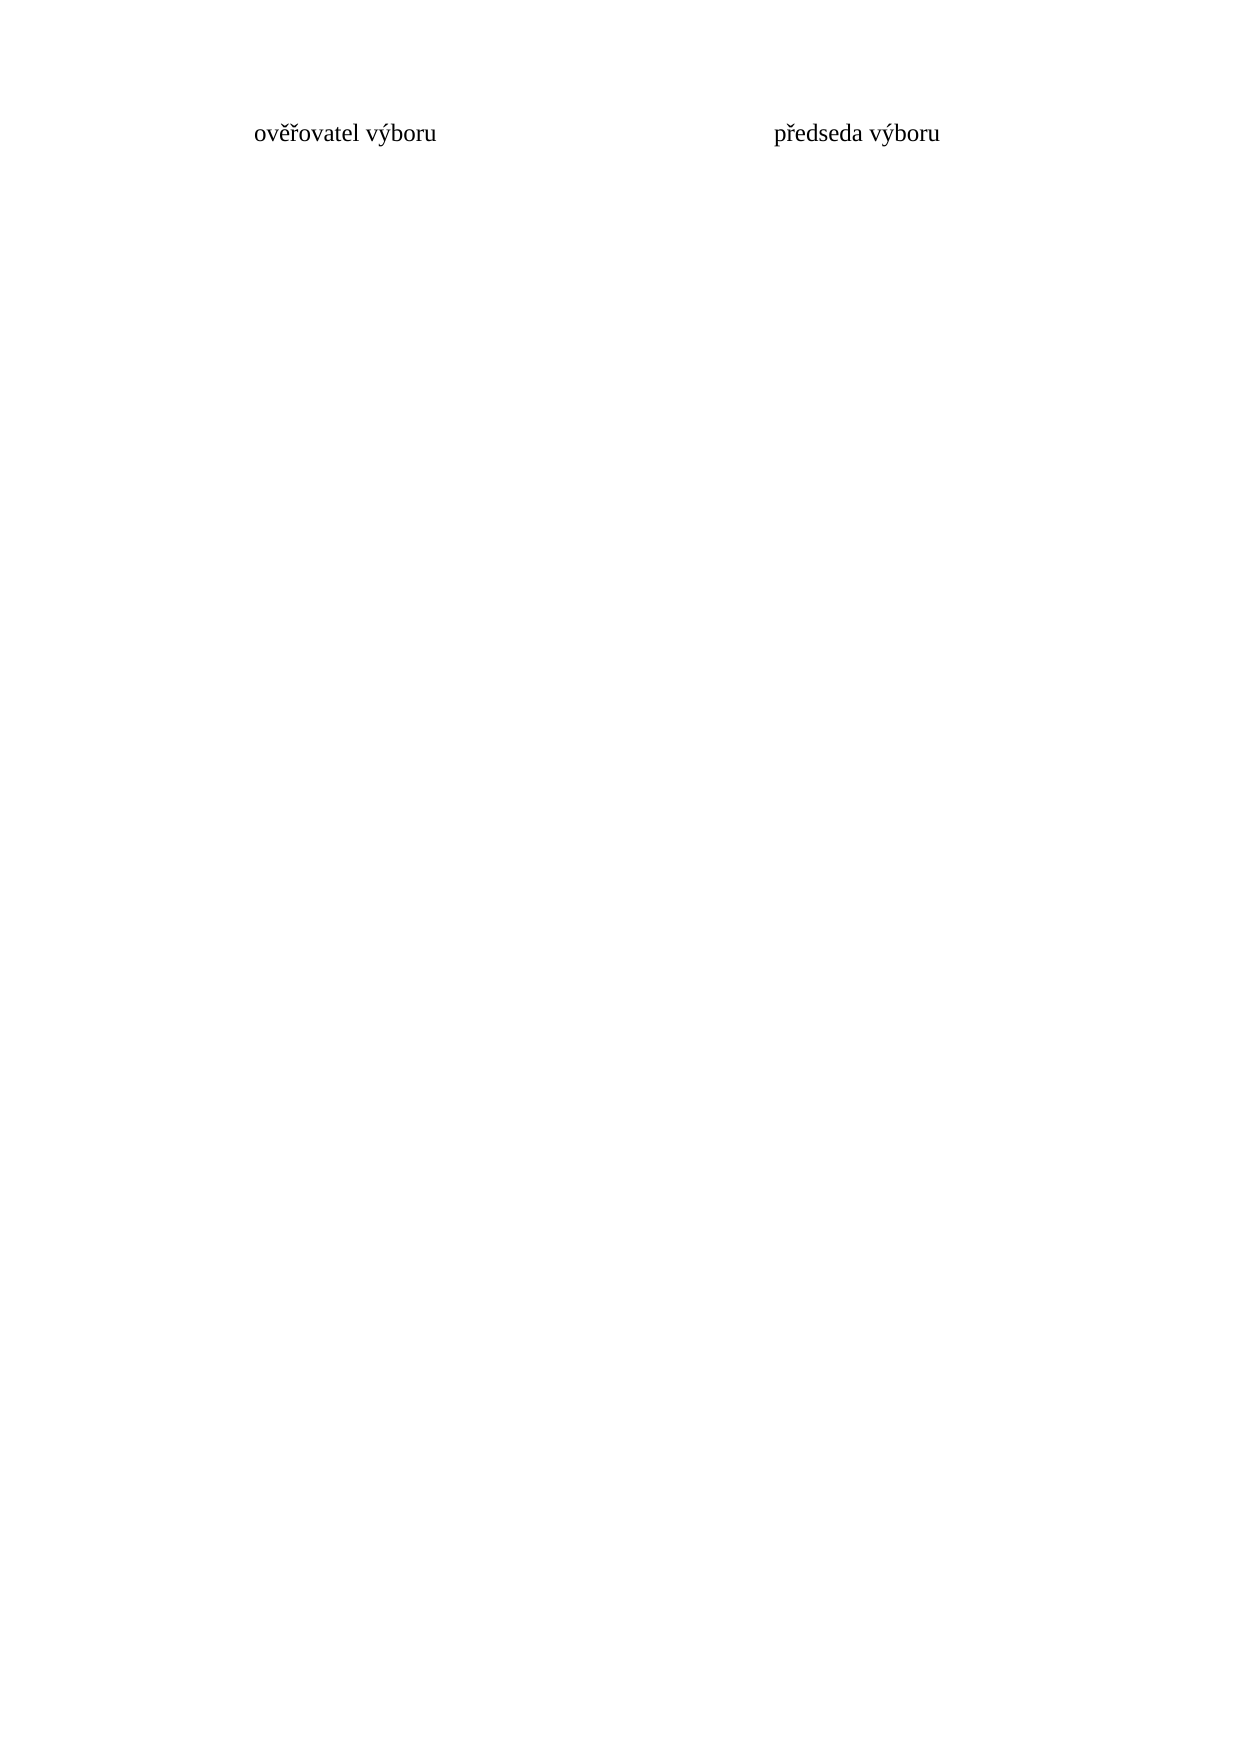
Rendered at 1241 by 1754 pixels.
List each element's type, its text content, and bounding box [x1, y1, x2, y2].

text ověřovatel výboru předseda výboru [148, 118, 1092, 147]
